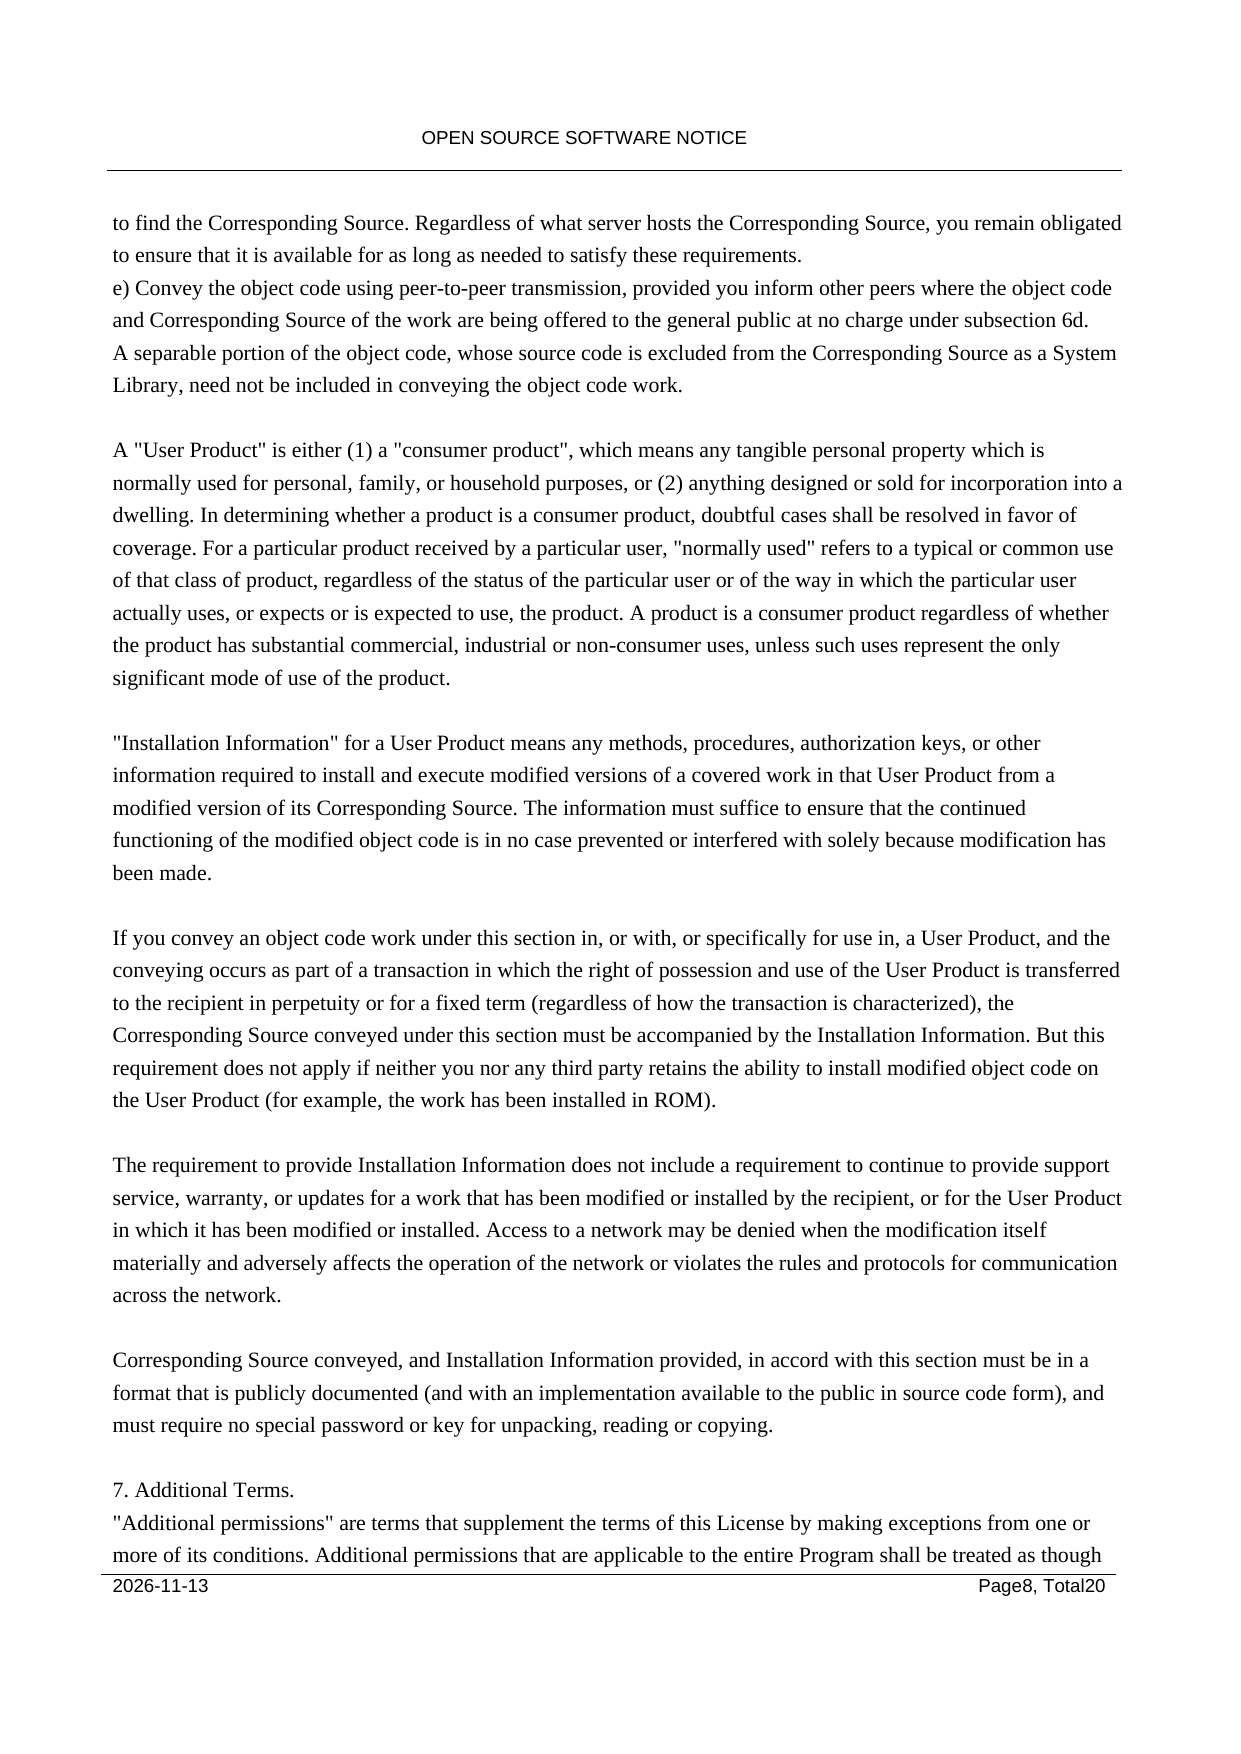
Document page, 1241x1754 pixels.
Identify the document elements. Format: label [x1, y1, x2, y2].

text [112, 206, 1128, 1571]
